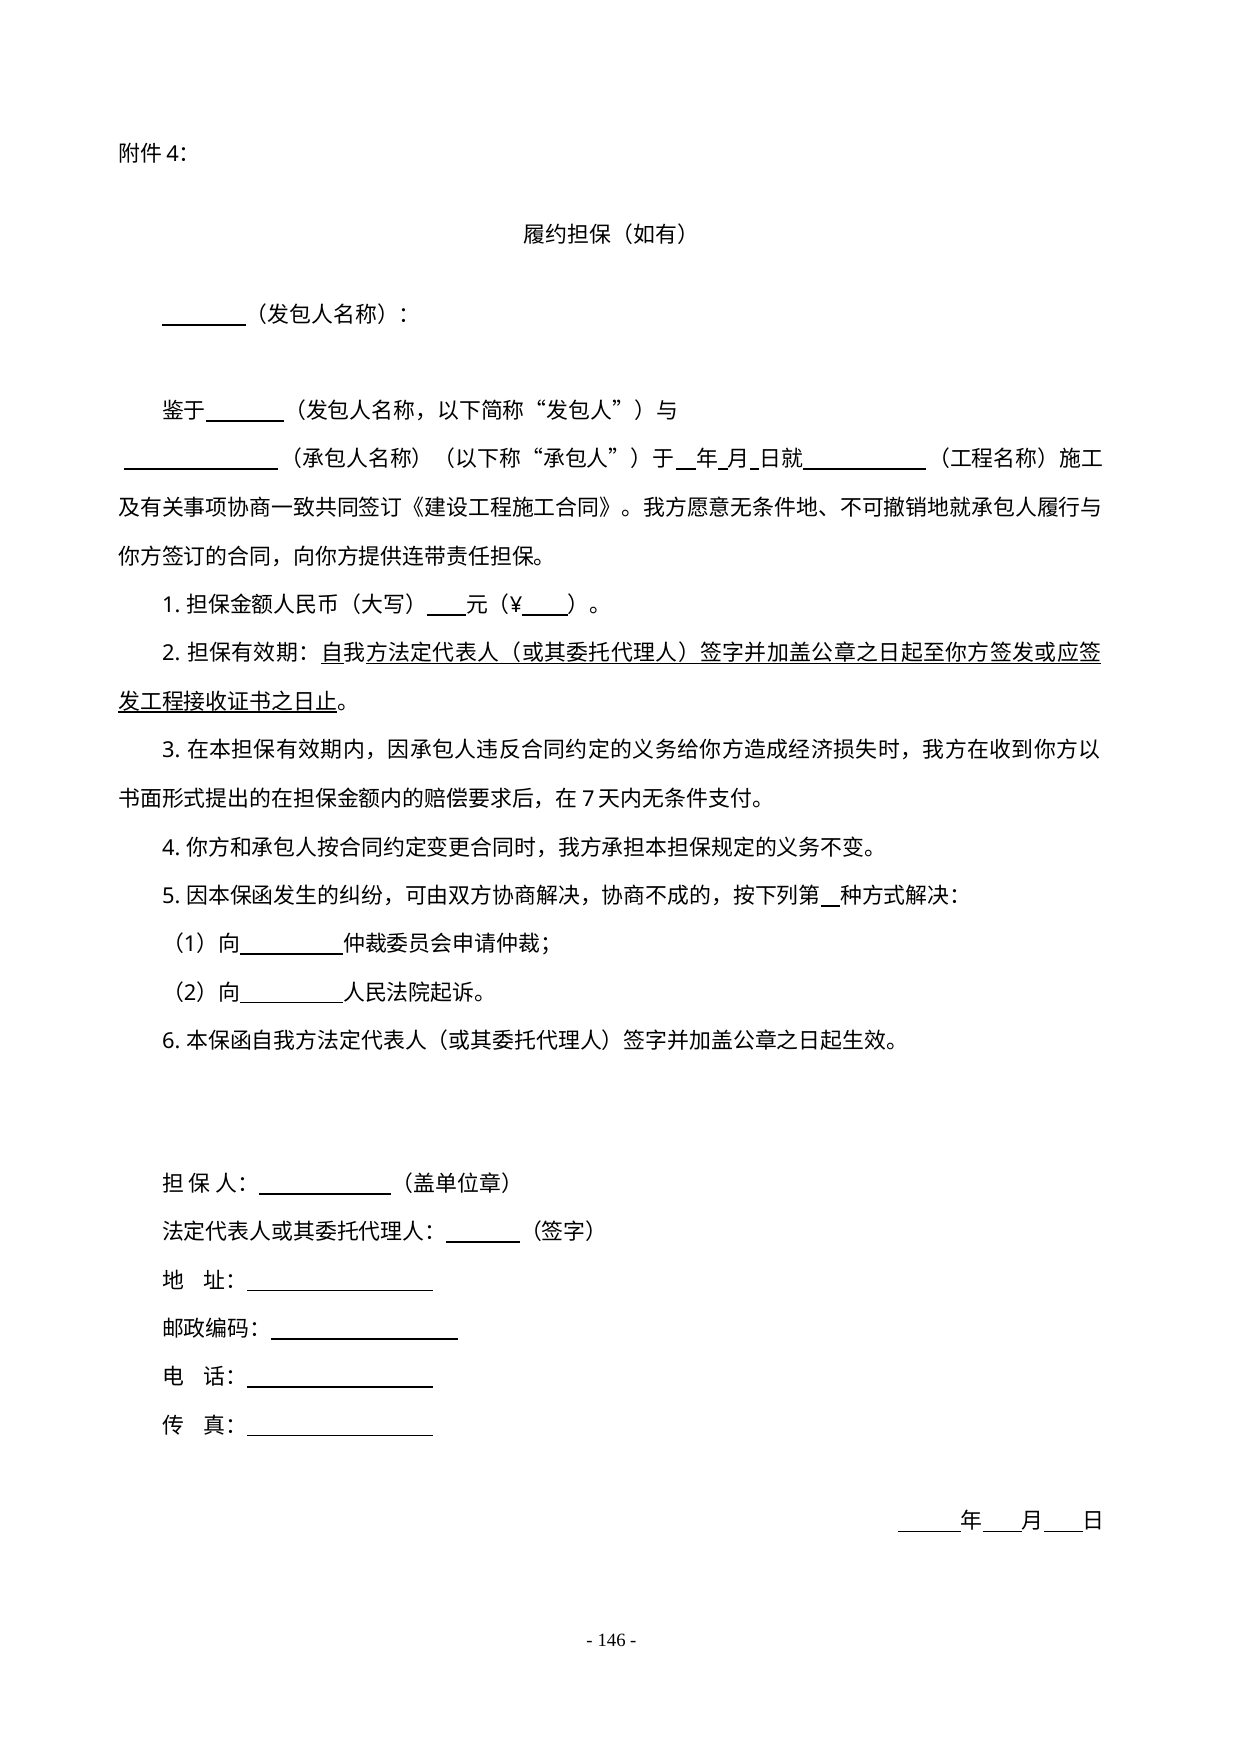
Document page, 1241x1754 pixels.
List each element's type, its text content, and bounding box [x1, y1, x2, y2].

text 履约担保（如有） [118, 216, 1104, 249]
text （承包人名称）（以下称“承包人”）于 年 月 日就 （工程名称）施工及有关事项协商一致共同签订《建设工程施工合同》。我方愿意无条件地、不可撤销地就承包人履行与你方签订的合同，向你方提供连带责任担保。 [118, 441, 1104, 571]
text 传 真： [118, 1407, 1104, 1440]
text 6. 本保函自我方法定代表人（或其委托代理人）签字并加盖公章之日起生效。 [118, 1022, 1104, 1055]
text 附件4： [118, 136, 1104, 168]
text 1. 担保金额人民币（大写） 元（¥ ）。 [118, 587, 1104, 619]
text 年 月 日 [118, 1503, 1104, 1536]
text 地 址： [118, 1262, 1104, 1295]
text 法定代表人或其委托代理人： （签字） [118, 1214, 1104, 1246]
text 5. 因本保函发生的纠纷，可由双方协商解决，协商不成的，按下列第 种方式解决： [118, 877, 1104, 910]
text 电 话： [118, 1359, 1104, 1391]
text 担 保 人： （盖单位章） [118, 1166, 1104, 1198]
text 2. 担保有效期：自我方法定代表人（或其委托代理人）签字并加盖公章之日起至你方签发或应签发工程接收证书之日止。 [118, 635, 1104, 716]
text 邮政编码： [118, 1311, 1104, 1343]
text （2）向 人民法院起诉。 [118, 974, 1104, 1007]
text 3. 在本担保有效期内，因承包人违反合同约定的义务给你方造成经济损失时，我方在收到你方以书面形式提出的在担保金额内的赔偿要求后，在7天内无条件支付。 [118, 732, 1104, 813]
text 鉴于 （发包人名称，以下简称“发包人”）与 [118, 392, 1104, 425]
text 4. 你方和承包人按合同约定变更合同时，我方承担本担保规定的义务不变。 [118, 829, 1104, 862]
text （发包人名称）： [118, 297, 1104, 329]
text （1）向 仲裁委员会申请仲裁； [118, 926, 1104, 958]
